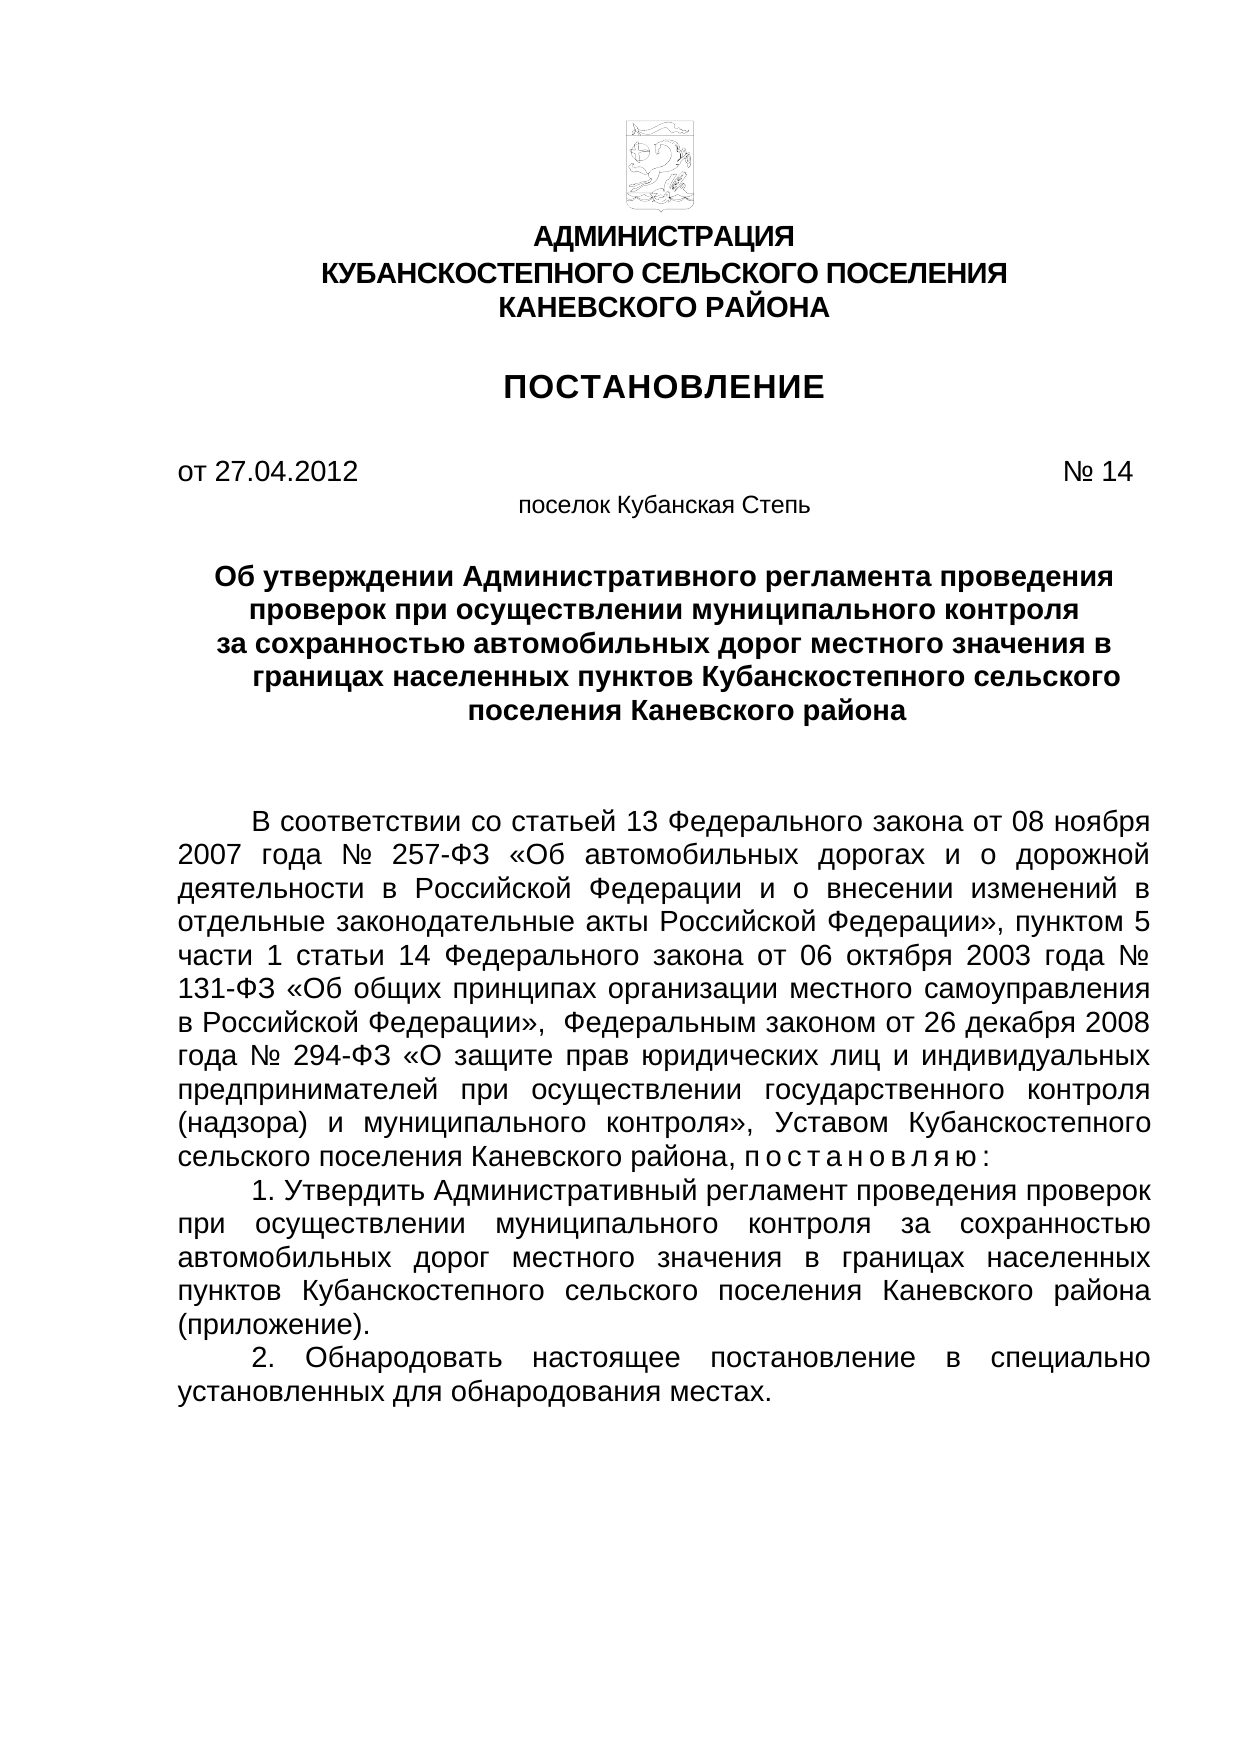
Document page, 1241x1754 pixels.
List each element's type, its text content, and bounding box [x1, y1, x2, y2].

text В соответствии со статьей 13 Федерального закона от 08 ноября 2007 года № 257-ФЗ «Об автомобильных дорогах и о дорожной деятельности в Российской Федерации и о внесении изменений в отдельные законодательные акты Российской Федерации», пунктом 5 части 1 статьи 14 Федерального закона от 06 октября 2003 года № 131-ФЗ «Об общих принципах организации местного самоуправления в Российской Федерации», Федеральным законом от 26 декабря 2008 года № 294-ФЗ «О защите прав юридических лиц и индивидуальных предпринимателей при осуществлении государственного контроля (надзора) и муниципального контроля», Уставом Кубанскостепного сельского поселения Каневского района, постановляю: [177, 804, 1152, 1173]
text ПОСТАНОВЛЕНИЕ [177, 367, 1151, 405]
subtitle за сохранностью автомобильных дорог местного значения в границах населенных пунктов Кубанскостепного сельского поселения Каневского района [177, 626, 1152, 727]
subtitle Об утверждении Административного регламента проведения [177, 559, 1152, 592]
text 2. Обнародовать настоящее постановление в специально установленных для обнародования местах. [177, 1340, 1152, 1407]
text КАНЕВСКОГО РАЙОНА [177, 290, 1151, 323]
subtitle 1. Утвердить Административный регламент проведения проверок при осуществлении муниципального контроля за сохранностью автомобильных дорог местного значения в границах населенных пунктов Кубанскостепного сельского поселения Каневского района (приложение). [177, 1173, 1152, 1340]
text АДМИНИСТРАЦИЯ [177, 219, 1151, 252]
text КУБАНСКОСТЕПНОГО СЕЛЬСКОГО ПОСЕЛЕНИЯ [178, 257, 1152, 290]
text поселок Кубанская Степь [177, 488, 1152, 520]
text от 27.04.2012 № 14 [177, 455, 1152, 488]
subtitle проверок при осуществлении муниципального контроля [177, 592, 1152, 626]
